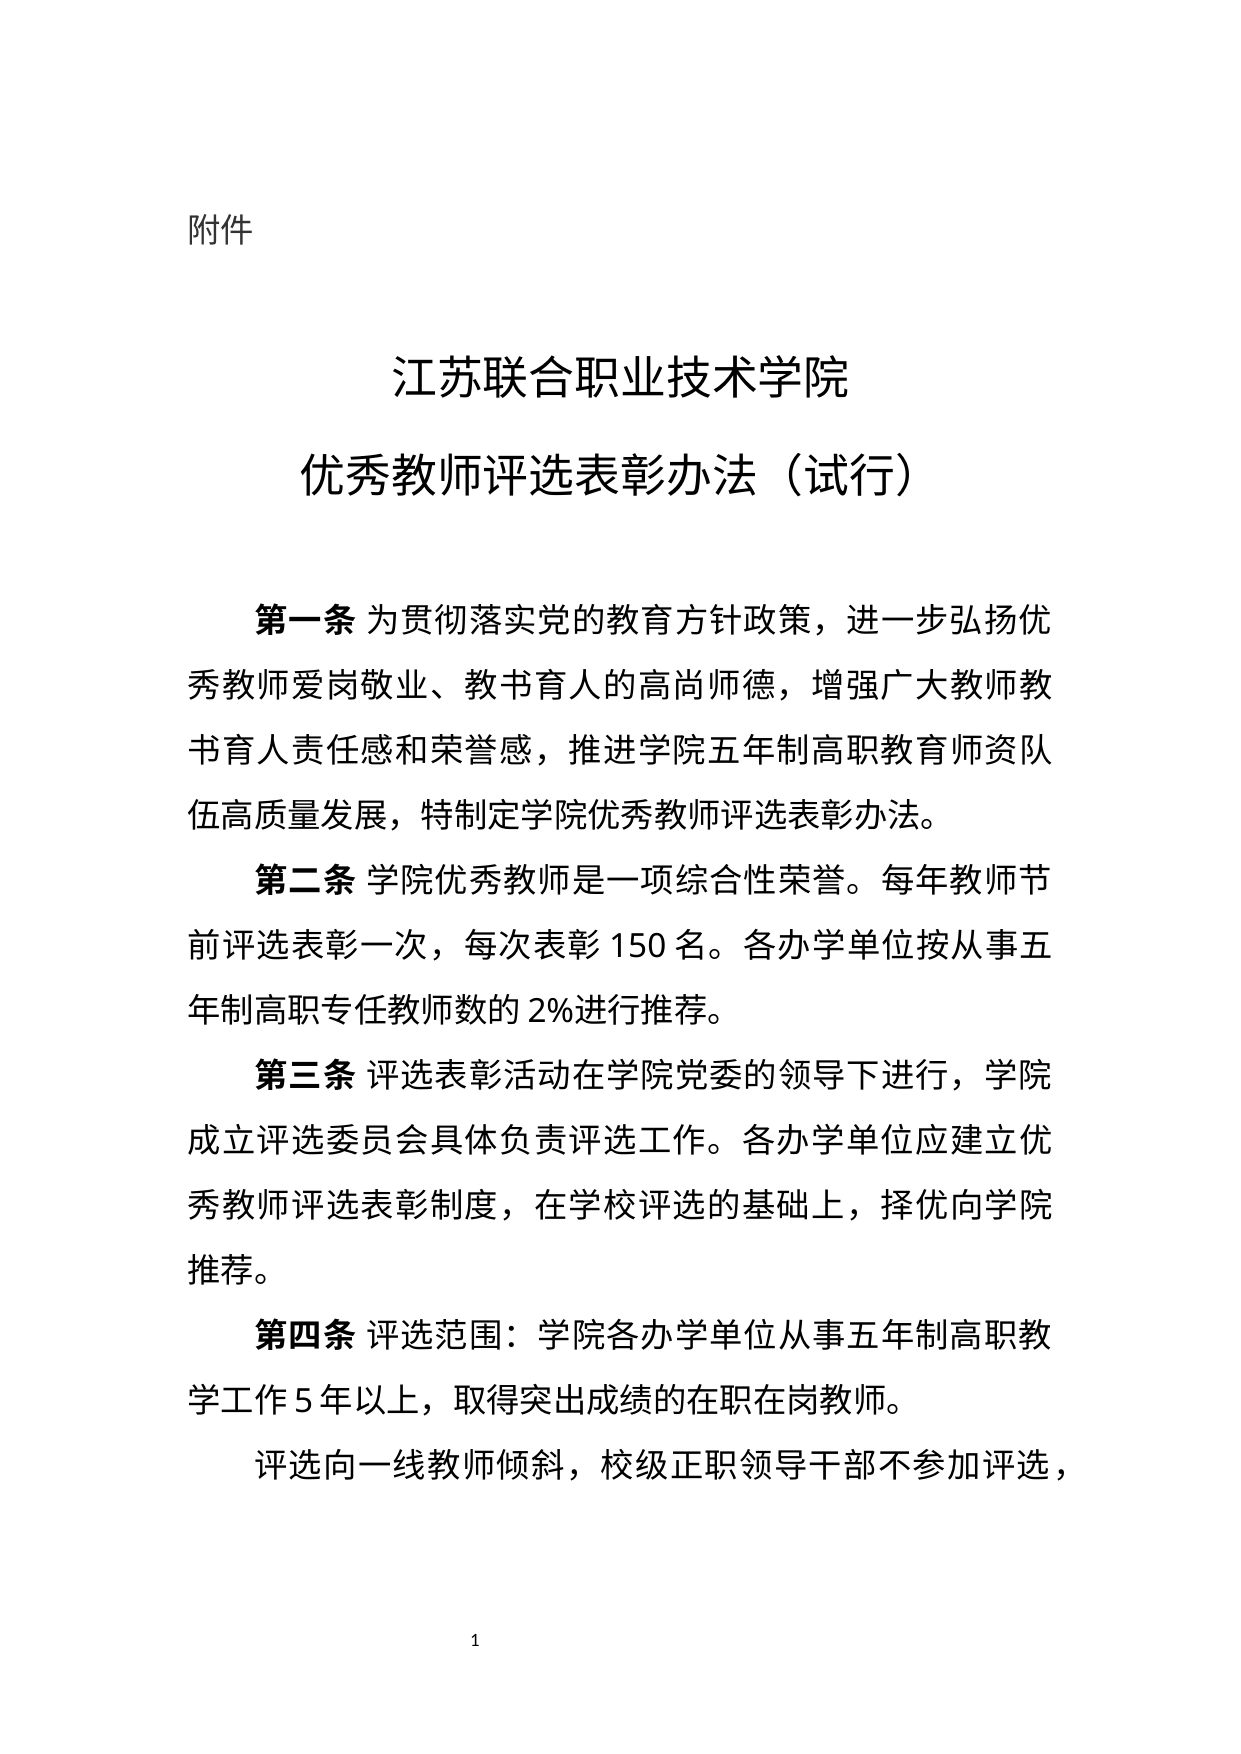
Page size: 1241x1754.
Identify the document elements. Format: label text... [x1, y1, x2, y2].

text 第三条 评选表彰活动在学院党委的领导下进行，学院成立评选委员会具体负责评选工作。各办学单位应建立优秀教师评选表彰制度，在学校评选的基础上，择优向学院推荐。 [187, 1041, 1053, 1301]
text 第一条 为贯彻落实党的教育方针政策，进一步弘扬优秀教师爱岗敬业、教书育人的高尚师德，增强广大教师教书育人责任感和荣誉感，推进学院五年制高职教育师资队伍高质量发展，特制定学院优秀教师评选表彰办法。 [187, 586, 1053, 846]
text 江苏联合职业技术学院 [187, 326, 1053, 423]
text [187, 1431, 1053, 1496]
text 第四条 评选范围：学院各办学单位从事五年制高职教学工作5年以上，取得突出成绩的在职在岗教师。 [187, 1301, 1053, 1431]
text 优秀教师评选表彰办法（试行） [187, 423, 1053, 521]
text 附件 [187, 196, 1053, 261]
text 第二条 学院优秀教师是一项综合性荣誉。每年教师节前评选表彰一次，每次表彰150名。各办学单位按从事五年制高职专任教师数的2%进行推荐。 [187, 846, 1053, 1041]
